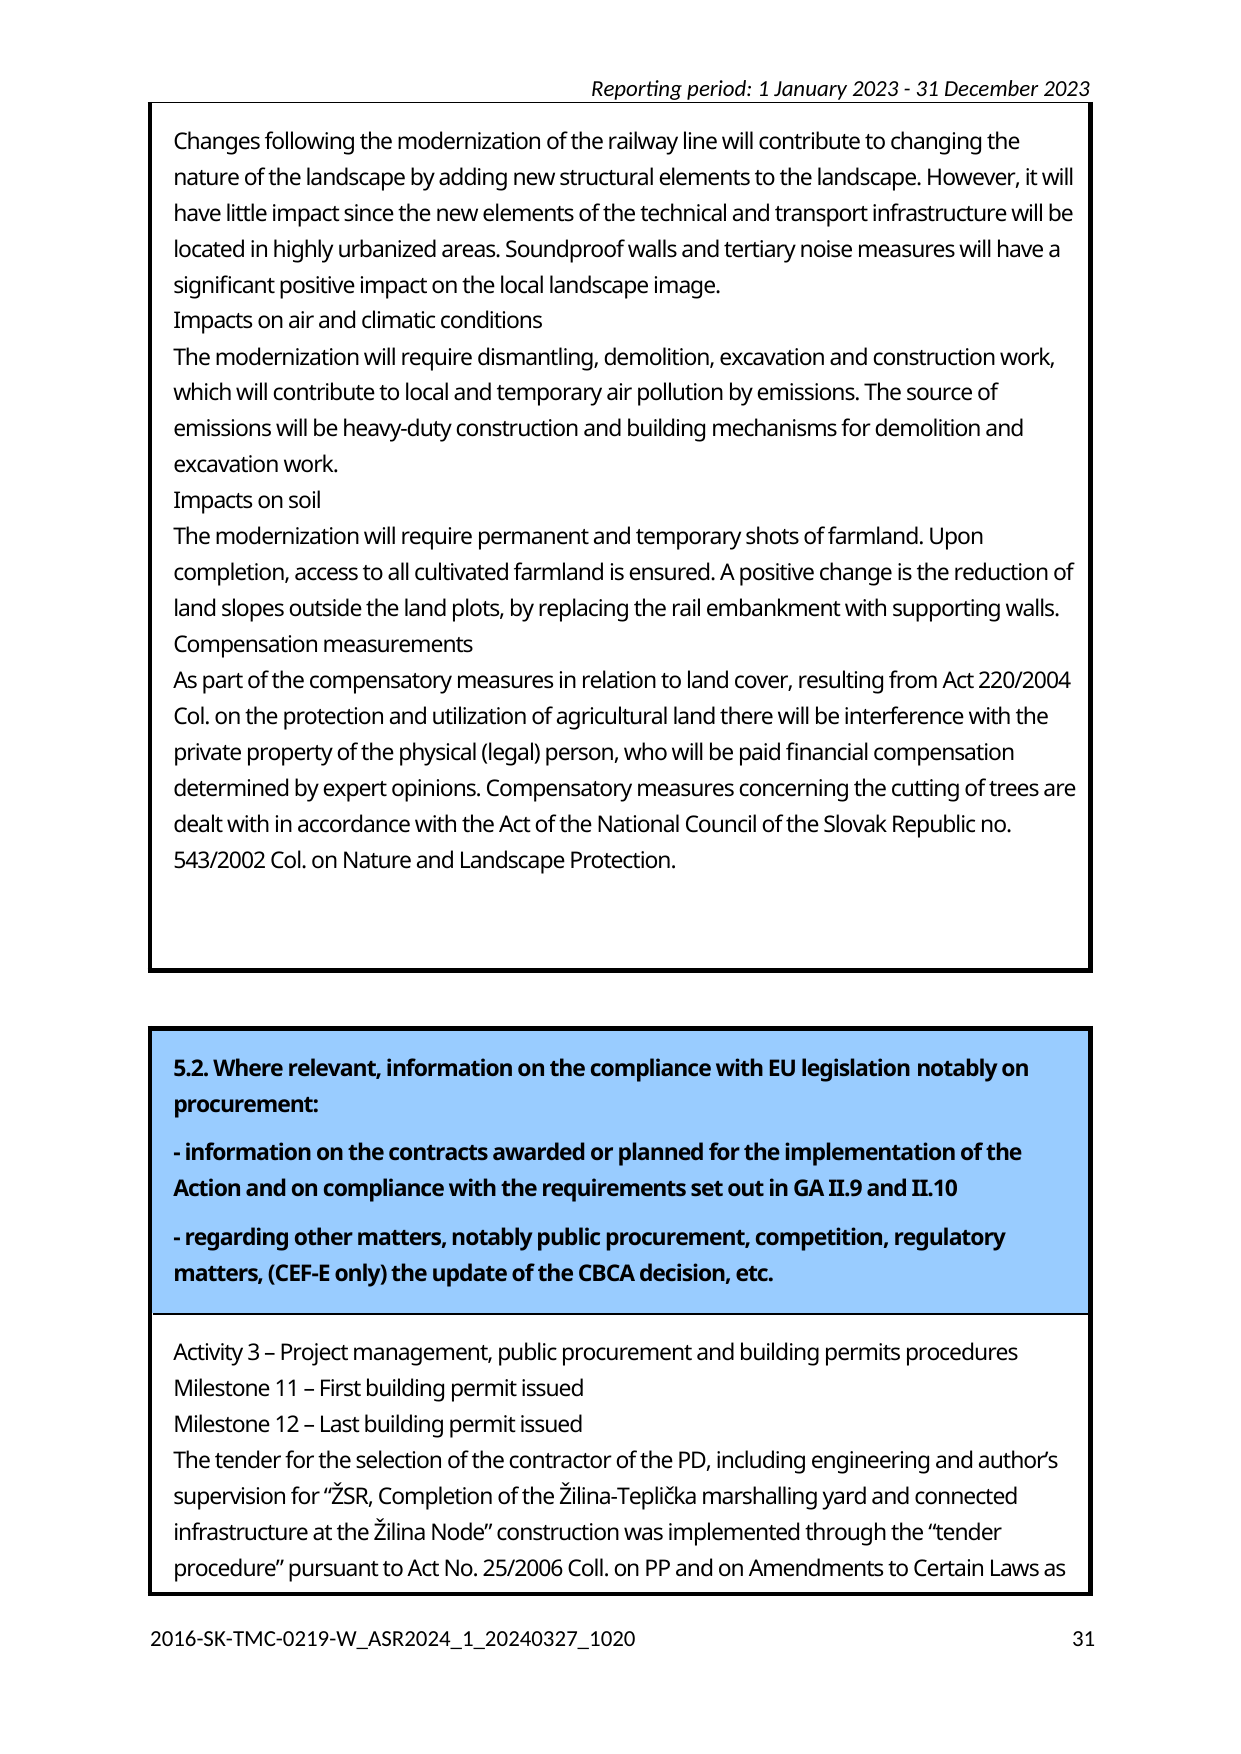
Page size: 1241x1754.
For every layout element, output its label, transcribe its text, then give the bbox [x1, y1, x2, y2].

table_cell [152, 1314, 1088, 1592]
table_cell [152, 103, 1088, 968]
table_header 5.2. Where relevant, information on the compliance with EU legislation notably on procurement: - information on the contracts awarded or planned for the implementation of the Action and on compliance with the requirements set out in GA II.9 and II.10 - regarding other matters, notably public procurement, competition, regulatory matters, (CEF-E only) the update of the CBCA decision, etc. [152, 1031, 1088, 1313]
